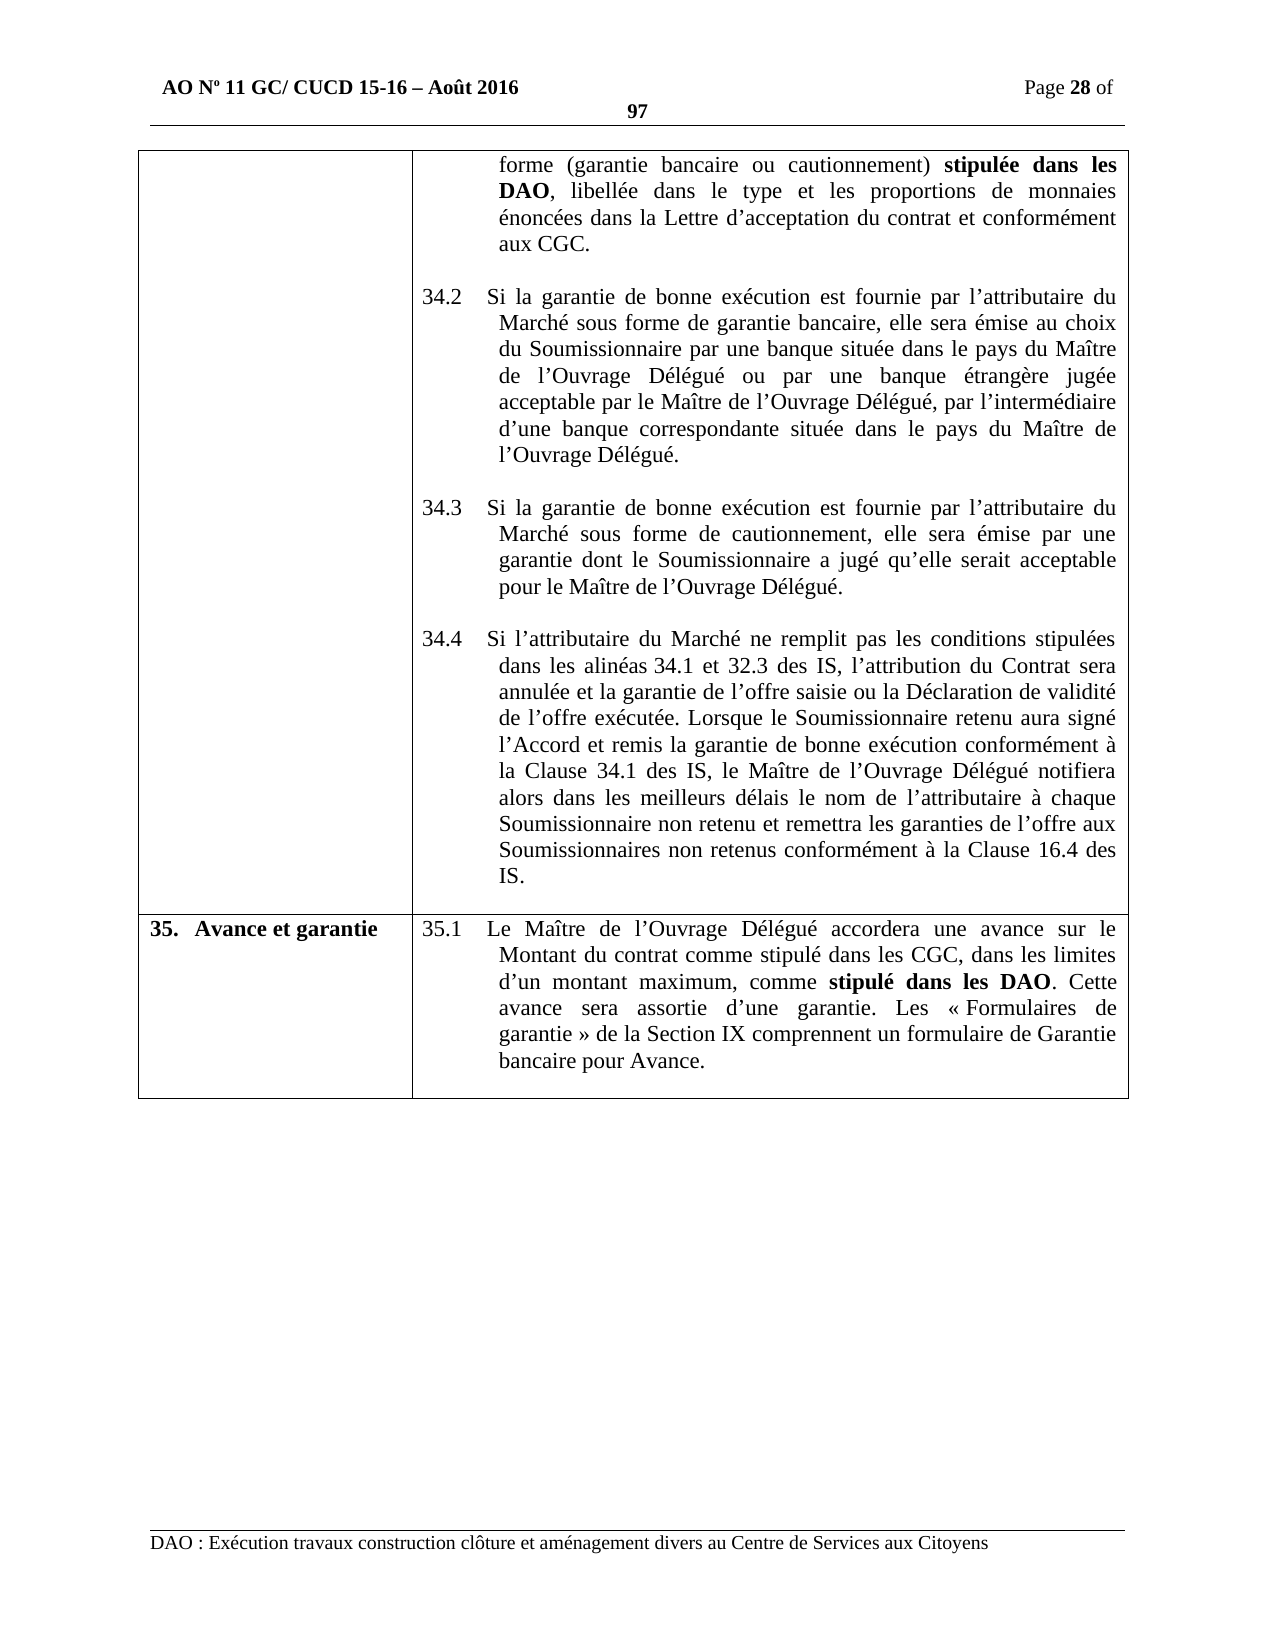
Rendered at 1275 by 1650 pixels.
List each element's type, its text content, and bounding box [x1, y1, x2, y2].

table_cell Le Maître de l’Ouvrage Délégué accordera une avance sur le Montant du contrat comme stipulé dans les CGC, dans les limites d’un montant maximum, comme stipulé dans les DAO. Cette avance sera assortie d’une garantie. Les « Formulaires de garantie » de la Section IX comprennent un formulaire de Garantie bancaire pour Avance. [413, 915, 1128, 1098]
table_cell Avance et garantie [139, 915, 412, 1098]
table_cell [413, 151, 1128, 914]
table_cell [139, 151, 412, 914]
